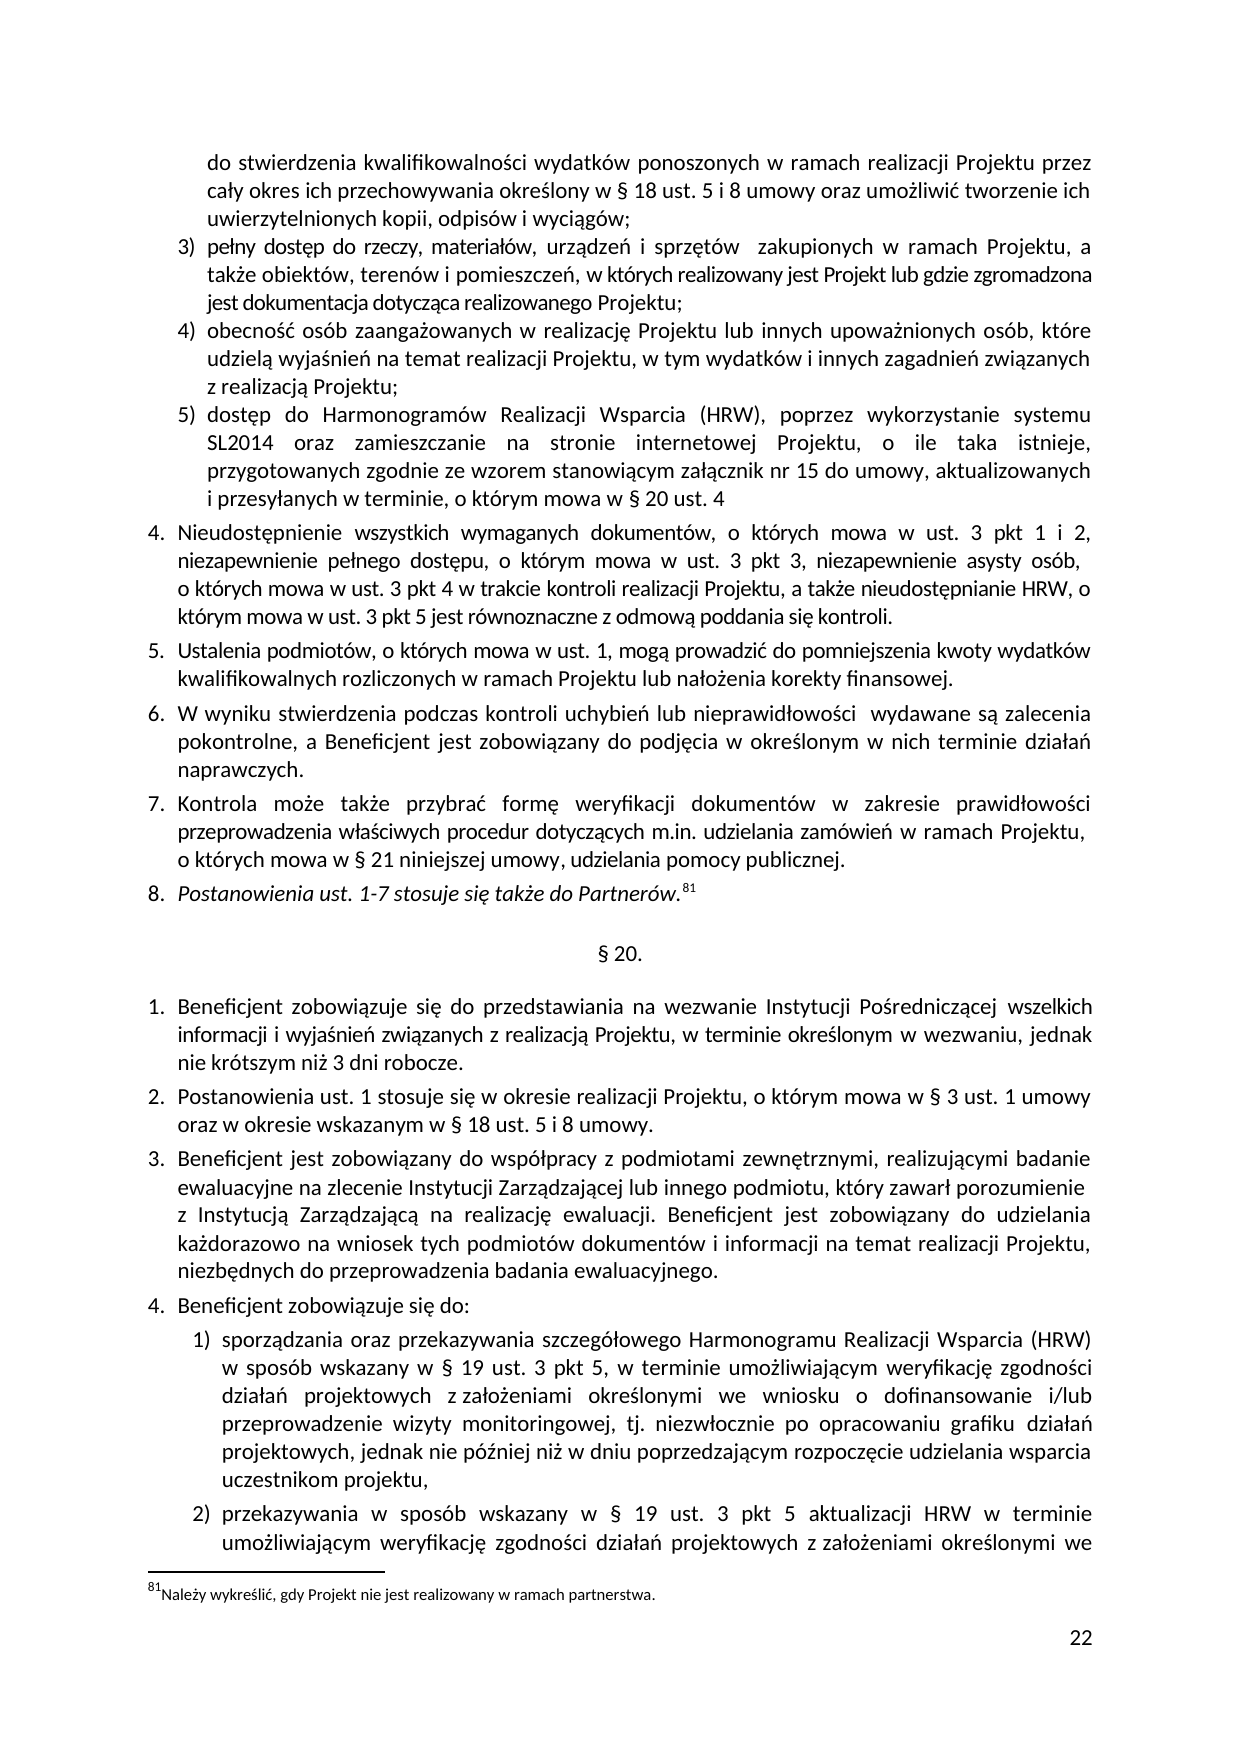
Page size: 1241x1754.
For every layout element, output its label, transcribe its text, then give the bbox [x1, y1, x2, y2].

list obecność osób zaangażowanych w realizację Projektu lub innych upoważnionych osób, które udzielą wyjaśnień na temat realizacji Projektu, w tym wydatków i innych zagadnień związanych z realizacją Projektu; [177, 316, 1092, 400]
list sporządzania oraz przekazywania szczegółowego Harmonogramu Realizacji Wsparcia (HRW) w sposób wskazany w § 19 ust. 3 pkt 5, w terminie umożliwiającym weryfikację zgodności działań projektowych z założeniami określonymi we wniosku o dofinansowanie i/lub przeprowadzenie wizyty monitoringowej, tj. niezwłocznie po opracowaniu grafiku działań projektowych, jednak nie później niż w dniu poprzedzającym rozpoczęcie udzielania wsparcia uczestnikom projektu, [192, 1325, 1092, 1493]
list W wyniku stwierdzenia podczas kontroli uchybień lub nieprawidłowości wydawane są zalecenia pokontrolne, a Beneficjent jest zobowiązany do podjęcia w określonym w nich terminie działań naprawczych. [148, 699, 1092, 783]
list Beneficjent jest zobowiązany do współpracy z podmiotami zewnętrznymi, realizującymi badanie ewaluacyjne na zlecenie Instytucji Zarządzającej lub innego podmiotu, który zawarł porozumienie z Instytucją Zarządzającą na realizację ewaluacji. Beneficjent jest zobowiązany do udzielania każdorazowo na wniosek tych podmiotów dokumentów i informacji na temat realizacji Projektu, niezbędnych do przeprowadzenia badania ewaluacyjnego. [148, 1144, 1092, 1285]
list Ustalenia podmiotów, o których mowa w ust. 1, mogą prowadzić do pomniejszenia kwoty wydatków kwalifikowalnych rozliczonych w ramach Projektu lub nałożenia korekty finansowej. [148, 637, 1092, 693]
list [192, 1499, 1092, 1556]
text § 20. [148, 939, 1092, 967]
list Nieudostępnienie wszystkich wymaganych dokumentów, o których mowa w ust. 3 pkt 1 i 2, niezapewnienie pełnego dostępu, o którym mowa w ust. 3 pkt 3, niezapewnienie asysty osób, o których mowa w ust. 3 pkt 4 w trakcie kontroli realizacji Projektu, a także nieudostępnianie HRW, o którym mowa w ust. 3 pkt 5 jest równoznaczne z odmową poddania się kontroli. [148, 518, 1092, 630]
list Beneficjent zobowiązuje się do: [148, 1291, 1092, 1319]
list Postanowienia ust. 1 stosuje się w okresie realizacji Projektu, o którym mowa w § 3 ust. 1 umowy oraz w okresie wskazanym w § 18 ust. 5 i 8 umowy. [148, 1082, 1092, 1138]
list Postanowienia ust. 1-7 stosuje się także do Partnerów. [148, 879, 1092, 907]
list Kontrola może także przybrać formę weryfikacji dokumentów w zakresie prawidłowości przeprowadzenia właściwych procedur dotyczących m.in. udzielania zamówień w ramach Projektu, o których mowa w § 21 niniejszej umowy, udzielania pomocy publicznej. [148, 789, 1092, 873]
list dostęp do Harmonogramów Realizacji Wsparcia (HRW), poprzez wykorzystanie systemu SL2014 oraz zamieszczanie na stronie internetowej Projektu, o ile taka istnieje, przygotowanych zgodnie ze wzorem stanowiącym załącznik nr 15 do umowy, aktualizowanych i przesyłanych w terminie, o którym mowa w § 20 ust. 4 [177, 400, 1092, 512]
list pełny dostęp do rzeczy, materiałów, urządzeń i sprzętów zakupionych w ramach Projektu, a także obiektów, terenów i pomieszczeń, w których realizowany jest Projekt lub gdzie zgromadzona jest dokumentacja dotycząca realizowanego Projektu; [177, 232, 1092, 316]
list Beneficjent zobowiązuje się do przedstawiania na wezwanie Instytucji Pośredniczącej wszelkich informacji i wyjaśnień związanych z realizacją Projektu, w terminie określonym w wezwaniu, jednak nie krótszym niż 3 dni robocze. [148, 992, 1092, 1076]
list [177, 148, 1092, 232]
